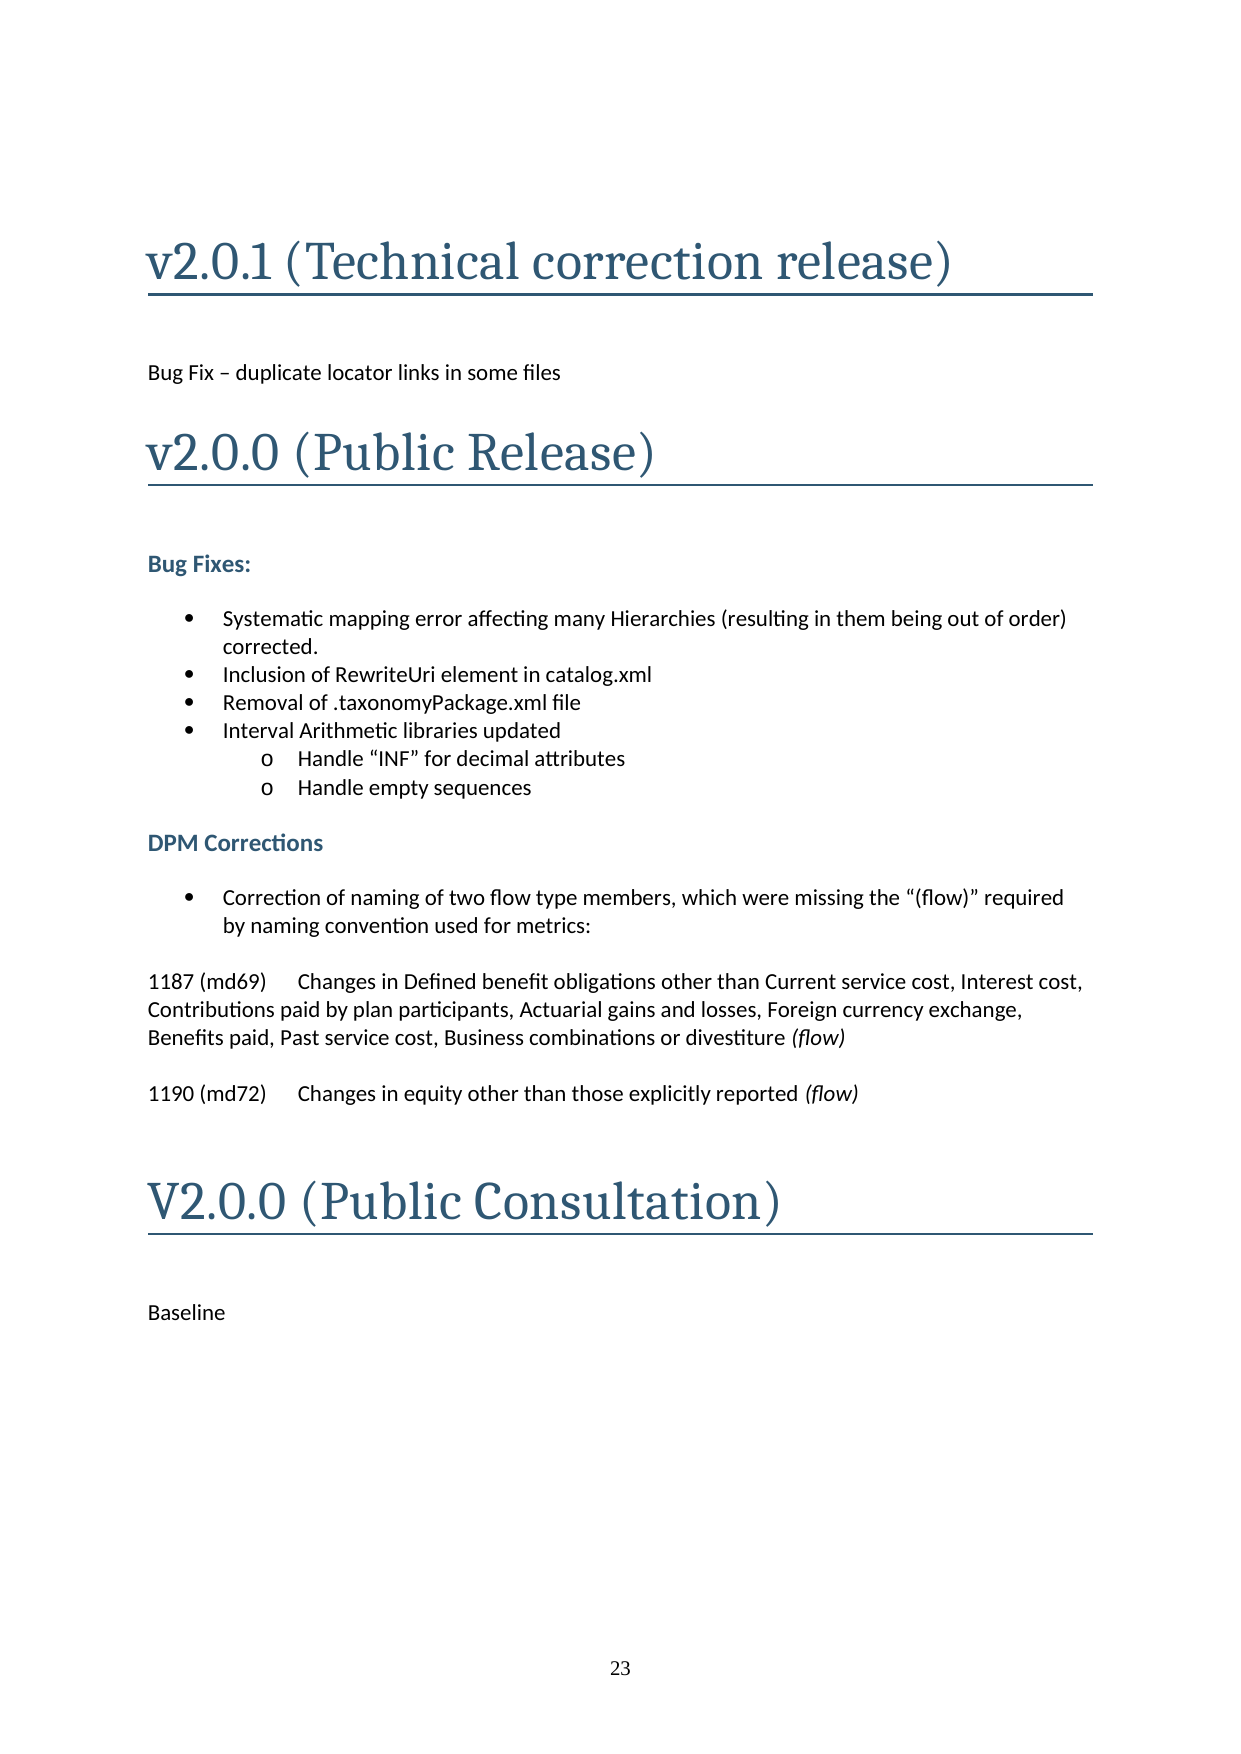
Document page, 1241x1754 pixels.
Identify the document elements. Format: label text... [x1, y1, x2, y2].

list Handle empty sequences [260, 773, 1093, 802]
text Bug Fix – duplicate locator links in some files [148, 358, 1093, 386]
subtitle v2.0.0 (Public Release) [148, 423, 1093, 484]
list Handle “INF” for decimal attributes [260, 744, 1093, 773]
title DPM Corrections [148, 827, 1093, 858]
list Systematic mapping error affecting many Hierarchies (resulting in them being out of order) corrected. [185, 604, 1093, 660]
list Correction of naming of two flow type members, which were missing the “(flow)” required by naming convention used for metrics: [185, 883, 1093, 939]
title Bug Fixes: [148, 548, 1093, 579]
subtitle v2.0.1 (Technical correction release) [148, 233, 1093, 293]
text Baseline [148, 1298, 1093, 1326]
subtitle V2.0.0 (Public Consultation) [148, 1173, 1093, 1233]
list Removal of .taxonomyPackage.xml file [185, 688, 1093, 716]
text 1190 (md72) Changes in equity other than those explicitly reported (flow) [148, 1079, 1093, 1107]
list Interval Arithmetic libraries updated [185, 716, 1093, 744]
list Inclusion of RewriteUri element in catalog.xml [185, 660, 1093, 688]
text 1187 (md69) Changes in Defined benefit obligations other than Current service cost, Interest cost, Contributions paid by plan participants, Actuarial gains and losses, Foreign currency exchange, Benefits paid, Past service cost, Business combinations or divestiture (flow) [148, 967, 1093, 1051]
